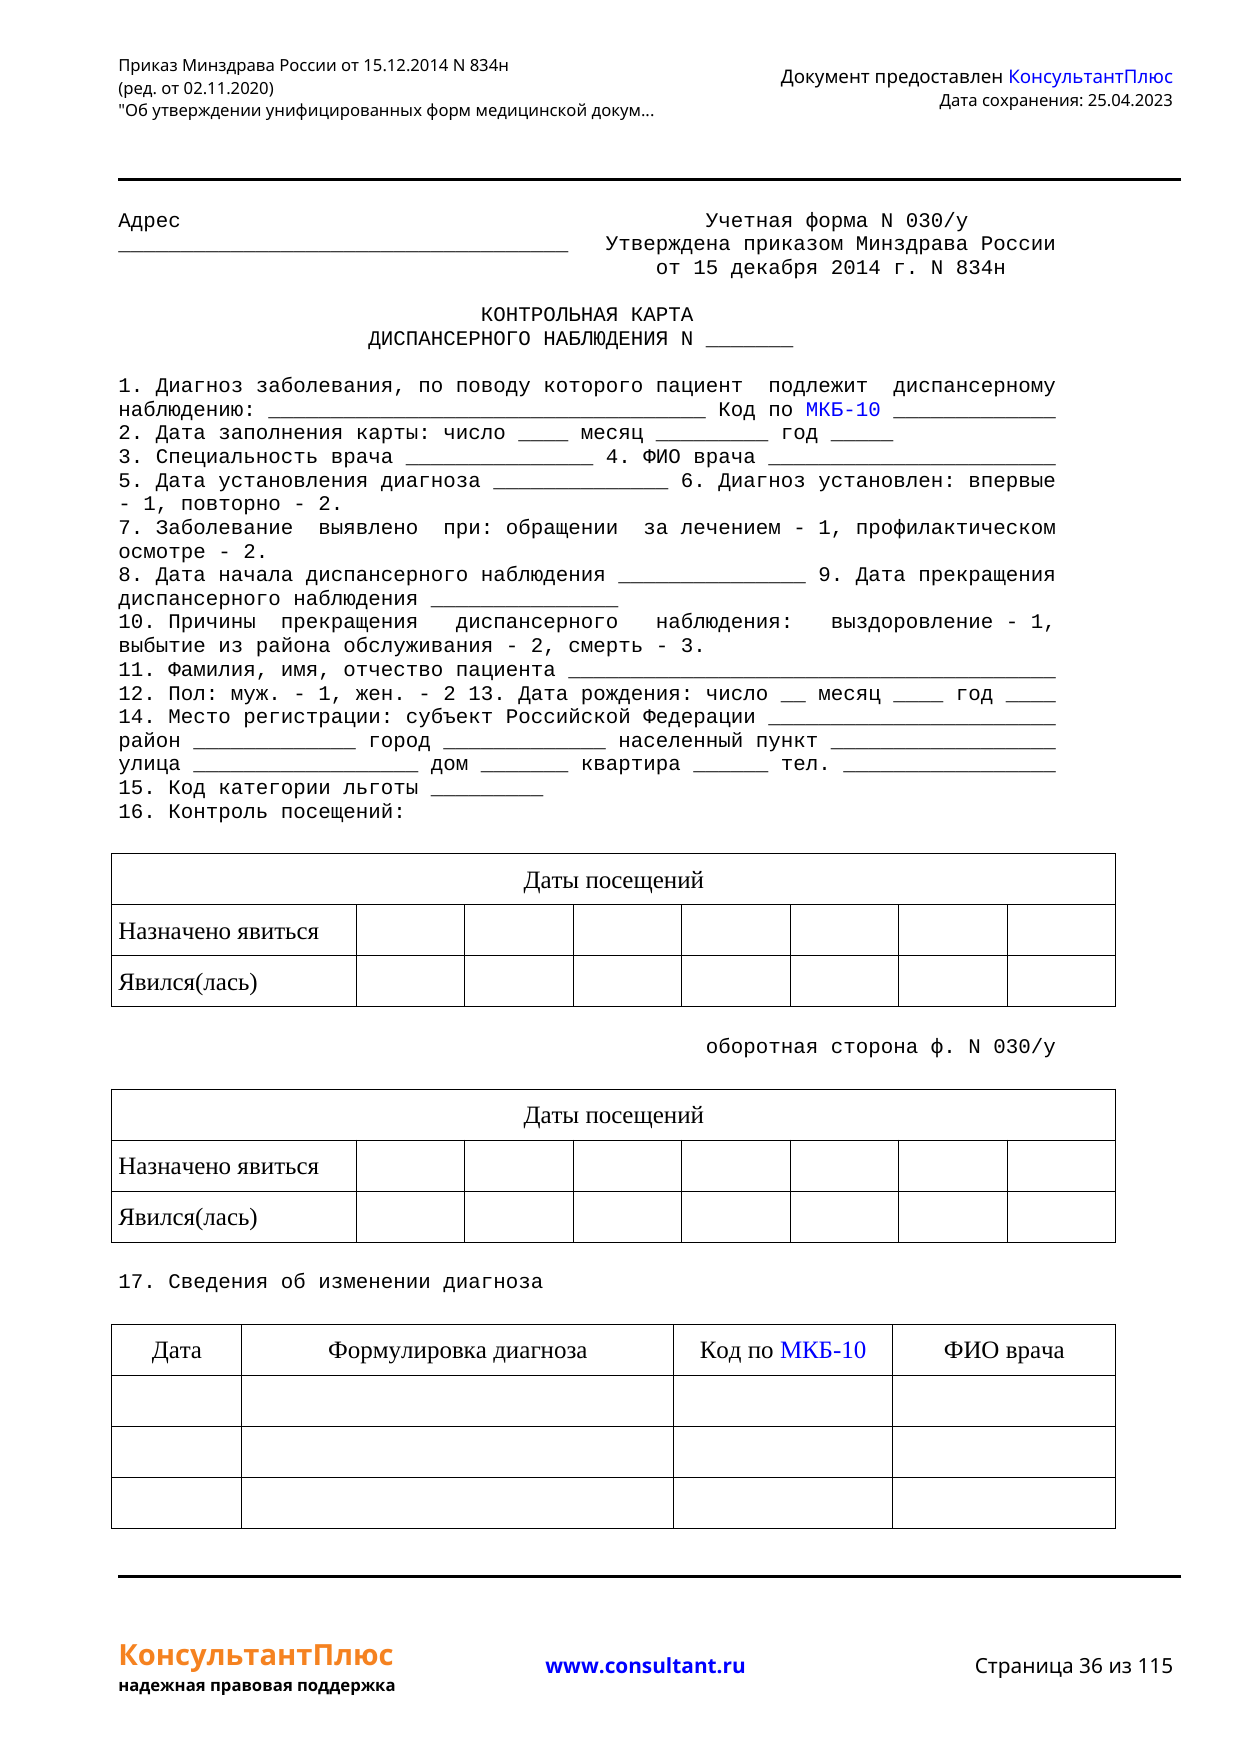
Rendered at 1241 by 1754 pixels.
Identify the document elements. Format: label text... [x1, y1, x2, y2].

text 12. Пол: муж. - 1, жен. - 2 13. Дата рождения: число __ месяц ____ год ____ [118, 682, 1181, 706]
table_cell [674, 1376, 892, 1426]
table_cell [791, 1141, 898, 1191]
table_cell [791, 956, 898, 1006]
text район _____________ город _____________ населенный пункт __________________ [118, 730, 1181, 753]
table_cell [465, 905, 573, 955]
text оборотная сторона ф. N 030/у [118, 1036, 1181, 1060]
text от 15 декабря 2014 г. N 834н [118, 257, 1181, 281]
table_cell [899, 905, 1007, 955]
table_cell [1008, 1141, 1115, 1191]
text диспансерного наблюдения _______________ [118, 588, 1181, 612]
table_cell [1008, 1192, 1115, 1242]
table_cell [682, 956, 790, 1006]
table_cell [357, 1192, 464, 1242]
text 7. Заболевание выявлено при: обращении за лечением - 1, профилактическом [118, 517, 1181, 541]
table_header Код по МКБ-10 [674, 1325, 892, 1375]
text 10. Причины прекращения диспансерного наблюдения: выздоровление - 1, [118, 612, 1181, 635]
table_cell [682, 1192, 790, 1242]
table_cell Явился(лась) [112, 956, 356, 1006]
table_cell Назначено явиться [112, 905, 356, 955]
table_cell [112, 1478, 241, 1528]
table_cell [465, 956, 573, 1006]
text 16. Контроль посещений: [118, 801, 1181, 824]
table_cell [112, 1427, 241, 1477]
text выбытие из района обслуживания - 2, смерть - 3. [118, 635, 1181, 659]
text 14. Место регистрации: субъект Российской Федерации _______________________ [118, 706, 1181, 730]
table_cell [242, 1427, 673, 1477]
table_cell [791, 905, 898, 955]
text 15. Код категории льготы _________ [118, 777, 1181, 801]
table_header ФИО врача [893, 1325, 1115, 1375]
text 2. Дата заполнения карты: число ____ месяц _________ год _____ [118, 422, 1181, 446]
table_cell [1008, 956, 1115, 1006]
text наблюдению: ___________________________________ Код по МКБ-10 _____________ [118, 399, 1181, 422]
table_cell [242, 1478, 673, 1528]
text КОНТРОЛЬНАЯ КАРТА [118, 304, 1181, 328]
table_cell [1008, 905, 1115, 955]
table_header Формулировка диагноза [242, 1325, 673, 1375]
text 1. Диагноз заболевания, по поводу которого пациент подлежит диспансерному [118, 375, 1181, 399]
table_cell [574, 956, 681, 1006]
text - 1, повторно - 2. [118, 493, 1181, 517]
table_cell [899, 1192, 1007, 1242]
text Адрес Учетная форма N 030/у [118, 209, 1181, 233]
table_cell [574, 1192, 681, 1242]
text 11. Фамилия, имя, отчество пациента _______________________________________ [118, 659, 1181, 682]
text 3. Специальность врача _______________ 4. ФИО врача _______________________ [118, 446, 1181, 470]
table_cell [893, 1478, 1115, 1528]
table_header Даты посещений [112, 1090, 1115, 1139]
table_cell [465, 1192, 573, 1242]
text улица __________________ дом _______ квартира ______ тел. _________________ [118, 753, 1181, 777]
table_cell [574, 905, 681, 955]
table_cell [242, 1376, 673, 1426]
table_cell [674, 1478, 892, 1528]
text осмотре - 2. [118, 541, 1181, 564]
text 5. Дата установления диагноза ______________ 6. Диагноз установлен: впервые [118, 470, 1181, 493]
text ____________________________________ Утверждена приказом Минздрава России [118, 233, 1181, 257]
table_header Даты посещений [112, 854, 1115, 904]
table_cell [893, 1376, 1115, 1426]
table_header Дата [112, 1325, 241, 1375]
table_cell [791, 1192, 898, 1242]
table_cell Назначено явиться [112, 1141, 356, 1191]
table_cell [682, 905, 790, 955]
table_cell [893, 1427, 1115, 1477]
text 17. Сведения об изменении диагноза [118, 1271, 1181, 1295]
table_cell [112, 1376, 241, 1426]
table_cell [674, 1427, 892, 1477]
table_cell [574, 1141, 681, 1191]
table_cell [357, 905, 464, 955]
table_cell [682, 1141, 790, 1191]
table_cell [357, 1141, 464, 1191]
table_cell [899, 1141, 1007, 1191]
text 8. Дата начала диспансерного наблюдения _______________ 9. Дата прекращения [118, 564, 1181, 588]
table_cell Явился(лась) [112, 1192, 356, 1242]
table_cell [465, 1141, 573, 1191]
table_cell [899, 956, 1007, 1006]
table_cell [357, 956, 464, 1006]
text ДИСПАНСЕРНОГО НАБЛЮДЕНИЯ N _______ [118, 328, 1181, 351]
